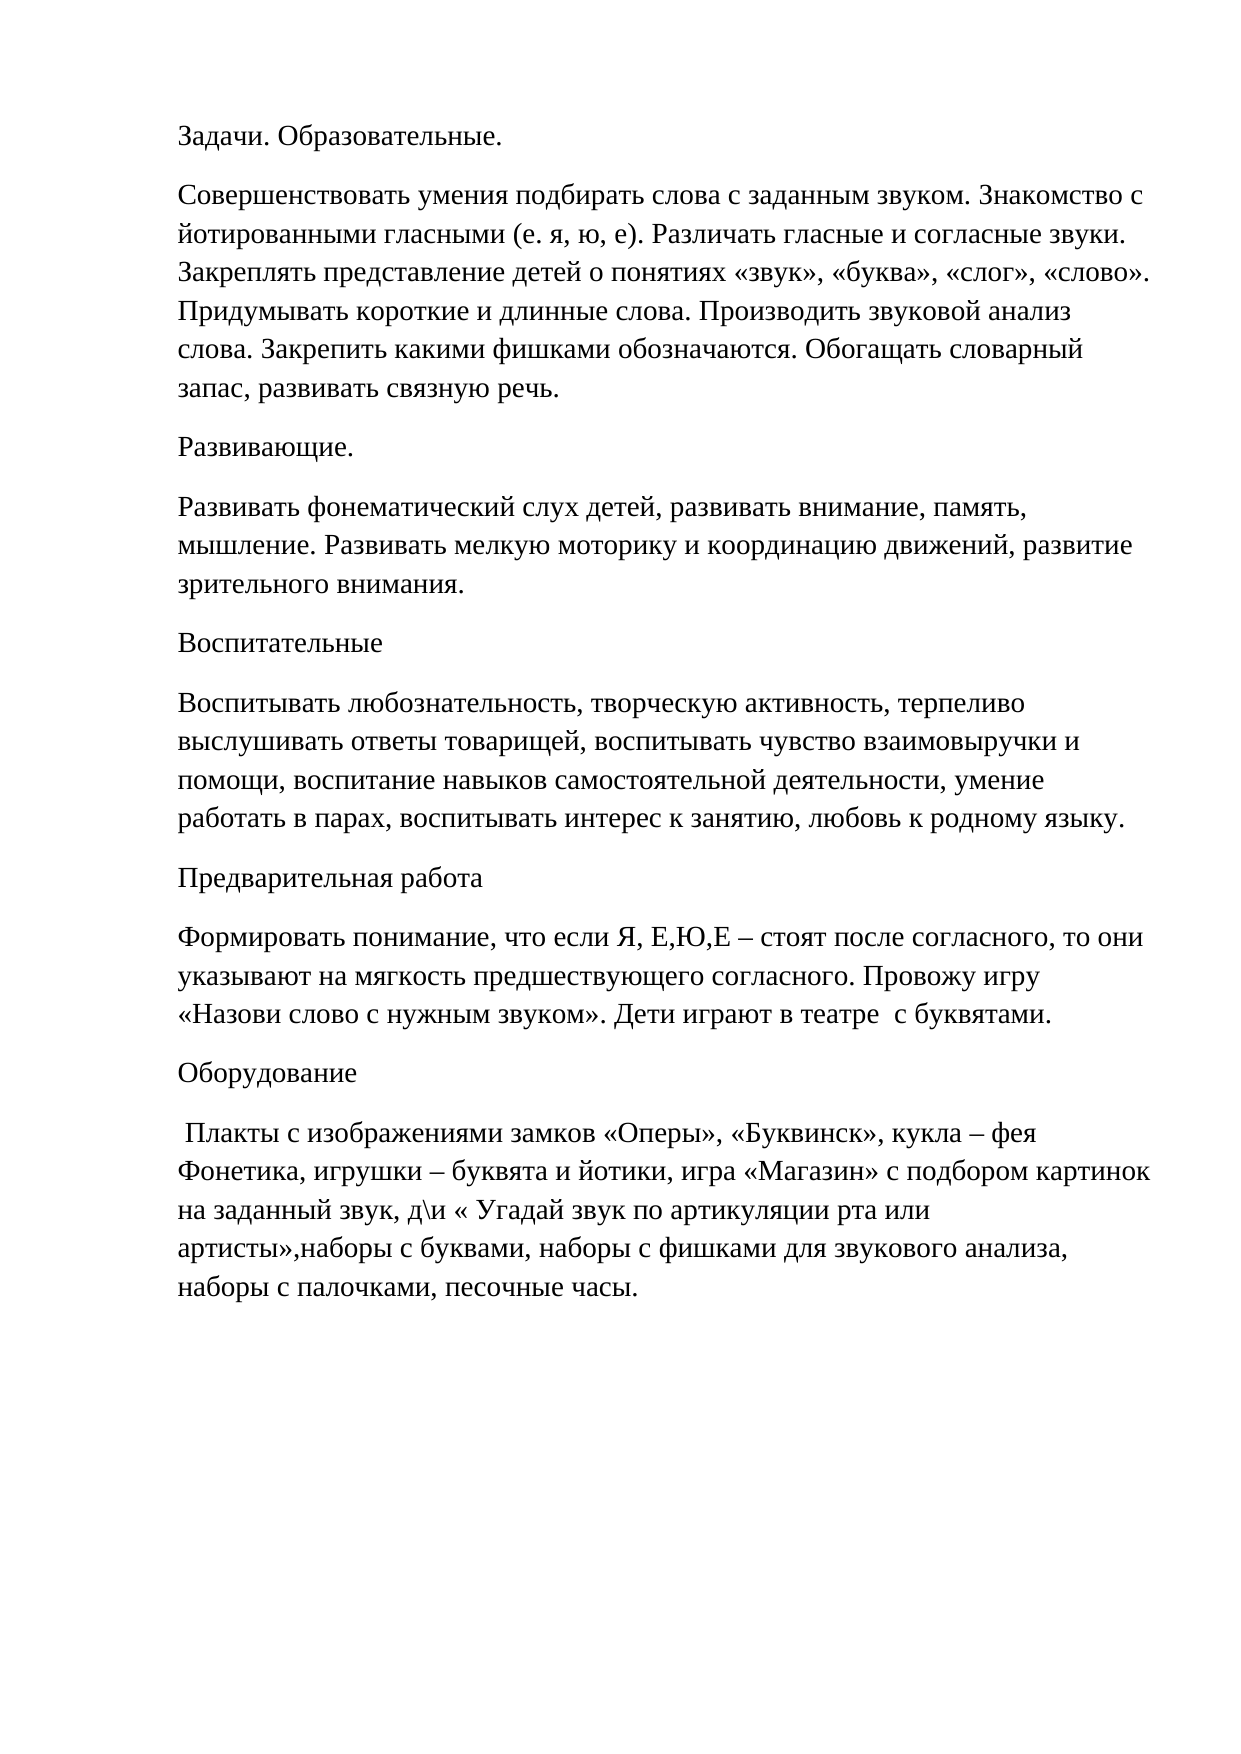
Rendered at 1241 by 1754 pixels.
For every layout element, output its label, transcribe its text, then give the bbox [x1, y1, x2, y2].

text Предварительная работа [177, 860, 1152, 893]
text Воспитательные [177, 625, 1152, 659]
text Развивать фонематический слух детей, развивать внимание, память, мышление. Развивать мелкую моторику и координацию движений, развитие зрительного внимания. [177, 489, 1152, 599]
text Развивающие. [177, 429, 1152, 463]
text Совершенствовать умения подбирать слова с заданным звуком. Знакомство с йотированными гласными (е. я, ю, е). Различать гласные и согласные звуки. Закреплять представление детей о понятиях «звук», «буква», «слог», «слово». Придумывать короткие и длинные слова. Производить звуковой анализ слова. Закрепить какими фишками обозначаются. Обогащать словарный запас, развивать связную речь. [177, 177, 1152, 404]
text Плакты с изображениями замков «Оперы», «Буквинск», кукла – фея Фонетика, игрушки – буквята и йотики, игра «Магазин» с подбором картинок на заданный звук, д\и « Угадай звук по артикуляции рта или артисты»,наборы с буквами, наборы с фишками для звукового анализа, наборы с палочками, песочные часы. [177, 1115, 1152, 1303]
text Задачи. Образовательные. [177, 118, 1152, 152]
text Воспитывать любознательность, творческую активность, терпеливо выслушивать ответы товарищей, воспитывать чувство взаимовыручки и помощи, воспитание навыков самостоятельной деятельности, умение работать в парах, воспитывать интерес к занятию, любовь к родному языку. [177, 685, 1152, 834]
text Формировать понимание, что если Я, Е,Ю,Е – стоят после согласного, то они указывают на мягкость предшествующего согласного. Провожу игру «Назови слово с нужным звуком». Дети играют в театре с буквятами. [177, 919, 1152, 1030]
text Оборудование [177, 1056, 1152, 1089]
